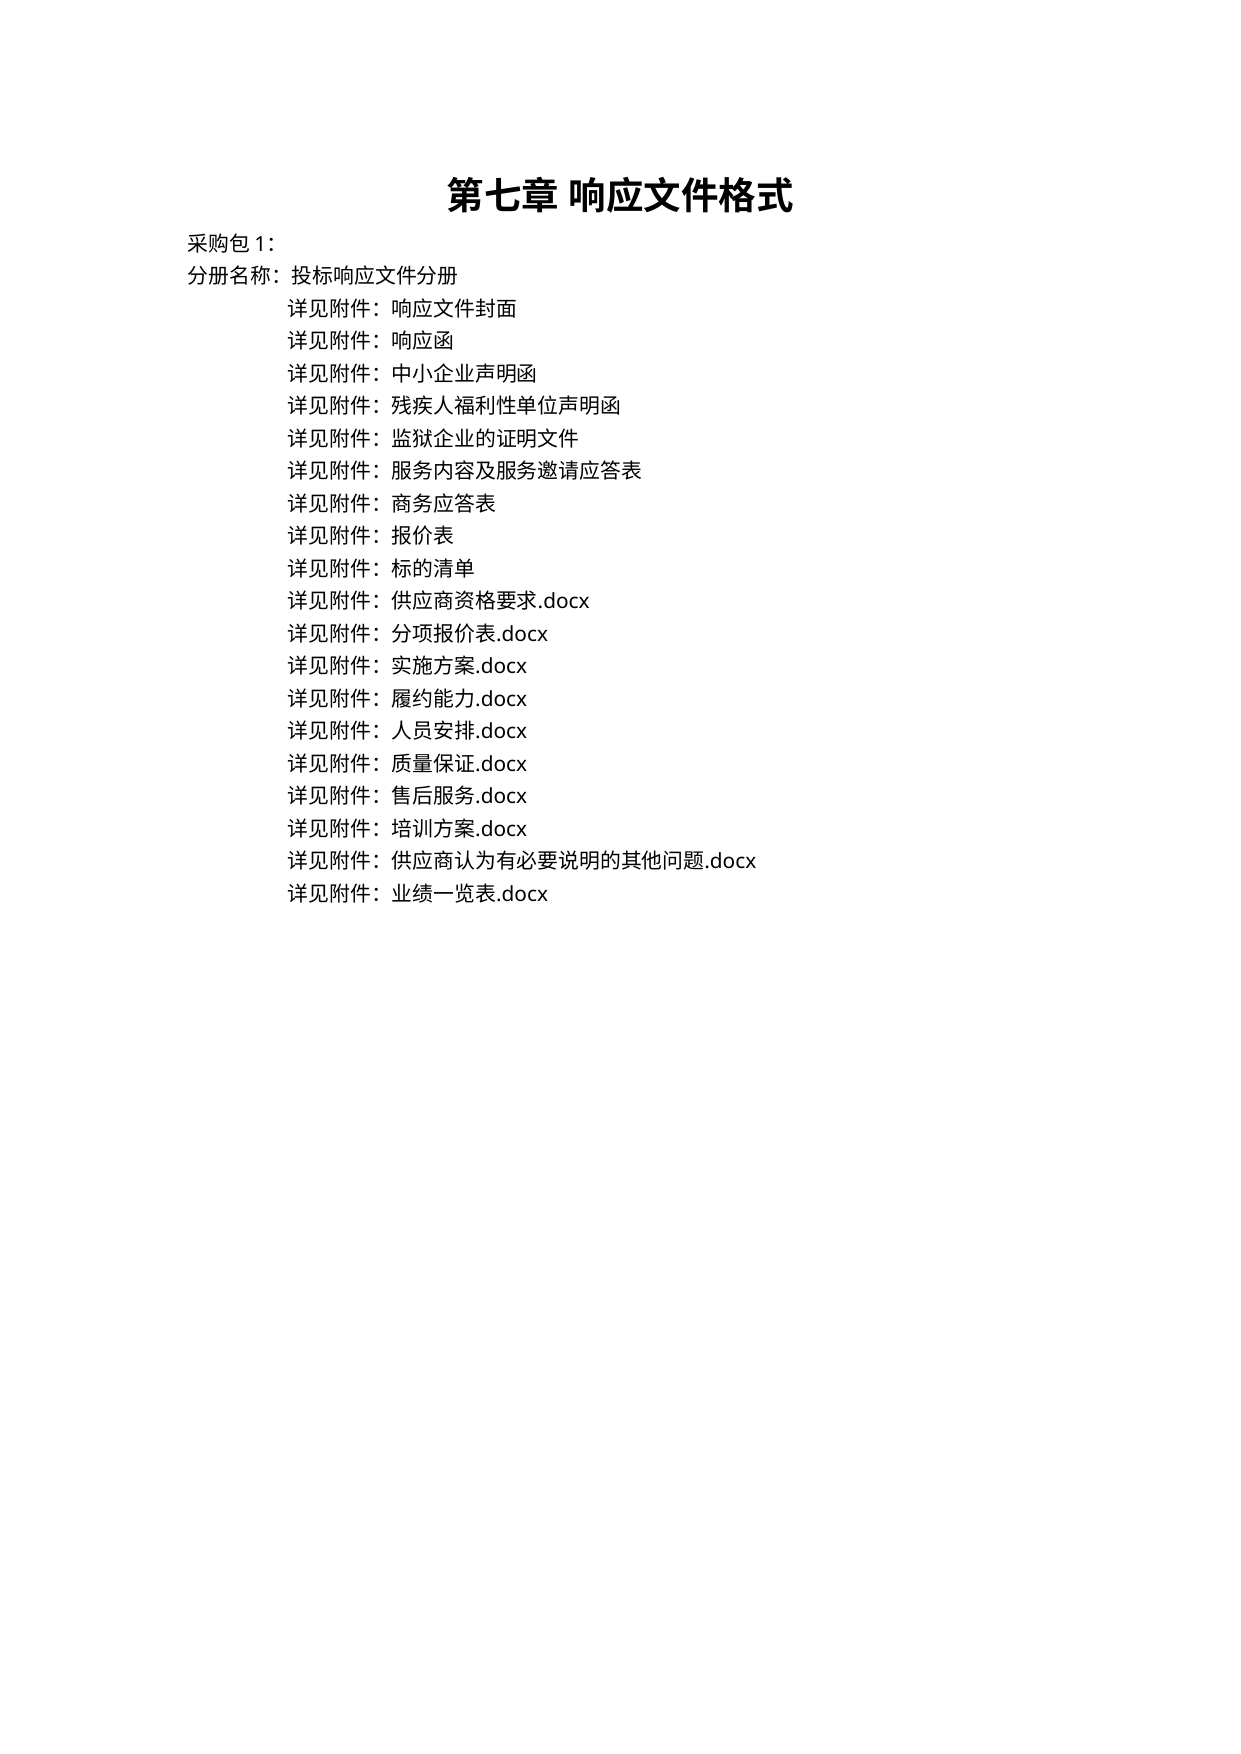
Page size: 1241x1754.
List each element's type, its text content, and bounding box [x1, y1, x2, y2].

text 详见附件：中小企业声明函 [187, 357, 1053, 389]
text 第七章 响应文件格式 [187, 162, 1053, 227]
text 详见附件：商务应答表 [187, 487, 1053, 519]
text 详见附件：质量保证.docx [187, 747, 1053, 779]
text 详见附件：分项报价表.docx [187, 617, 1053, 649]
text 详见附件：响应文件封面 [187, 292, 1053, 324]
text 详见附件：残疾人福利性单位声明函 [187, 389, 1053, 422]
text 详见附件：供应商资格要求.docx [187, 584, 1053, 617]
text 详见附件：业绩一览表.docx [187, 877, 1053, 909]
text 分册名称：投标响应文件分册 [187, 259, 1053, 292]
text 详见附件：履约能力.docx [187, 682, 1053, 714]
text 详见附件：服务内容及服务邀请应答表 [187, 454, 1053, 487]
text 详见附件：培训方案.docx [187, 812, 1053, 844]
text 采购包1： [187, 227, 1053, 259]
text 详见附件：标的清单 [187, 552, 1053, 584]
text 详见附件：售后服务.docx [187, 779, 1053, 812]
text 详见附件：实施方案.docx [187, 649, 1053, 682]
text 详见附件：供应商认为有必要说明的其他问题.docx [187, 844, 1053, 877]
text 详见附件：监狱企业的证明文件 [187, 422, 1053, 454]
text 详见附件：响应函 [187, 324, 1053, 357]
text 详见附件：报价表 [187, 519, 1053, 552]
text 详见附件：人员安排.docx [187, 714, 1053, 747]
